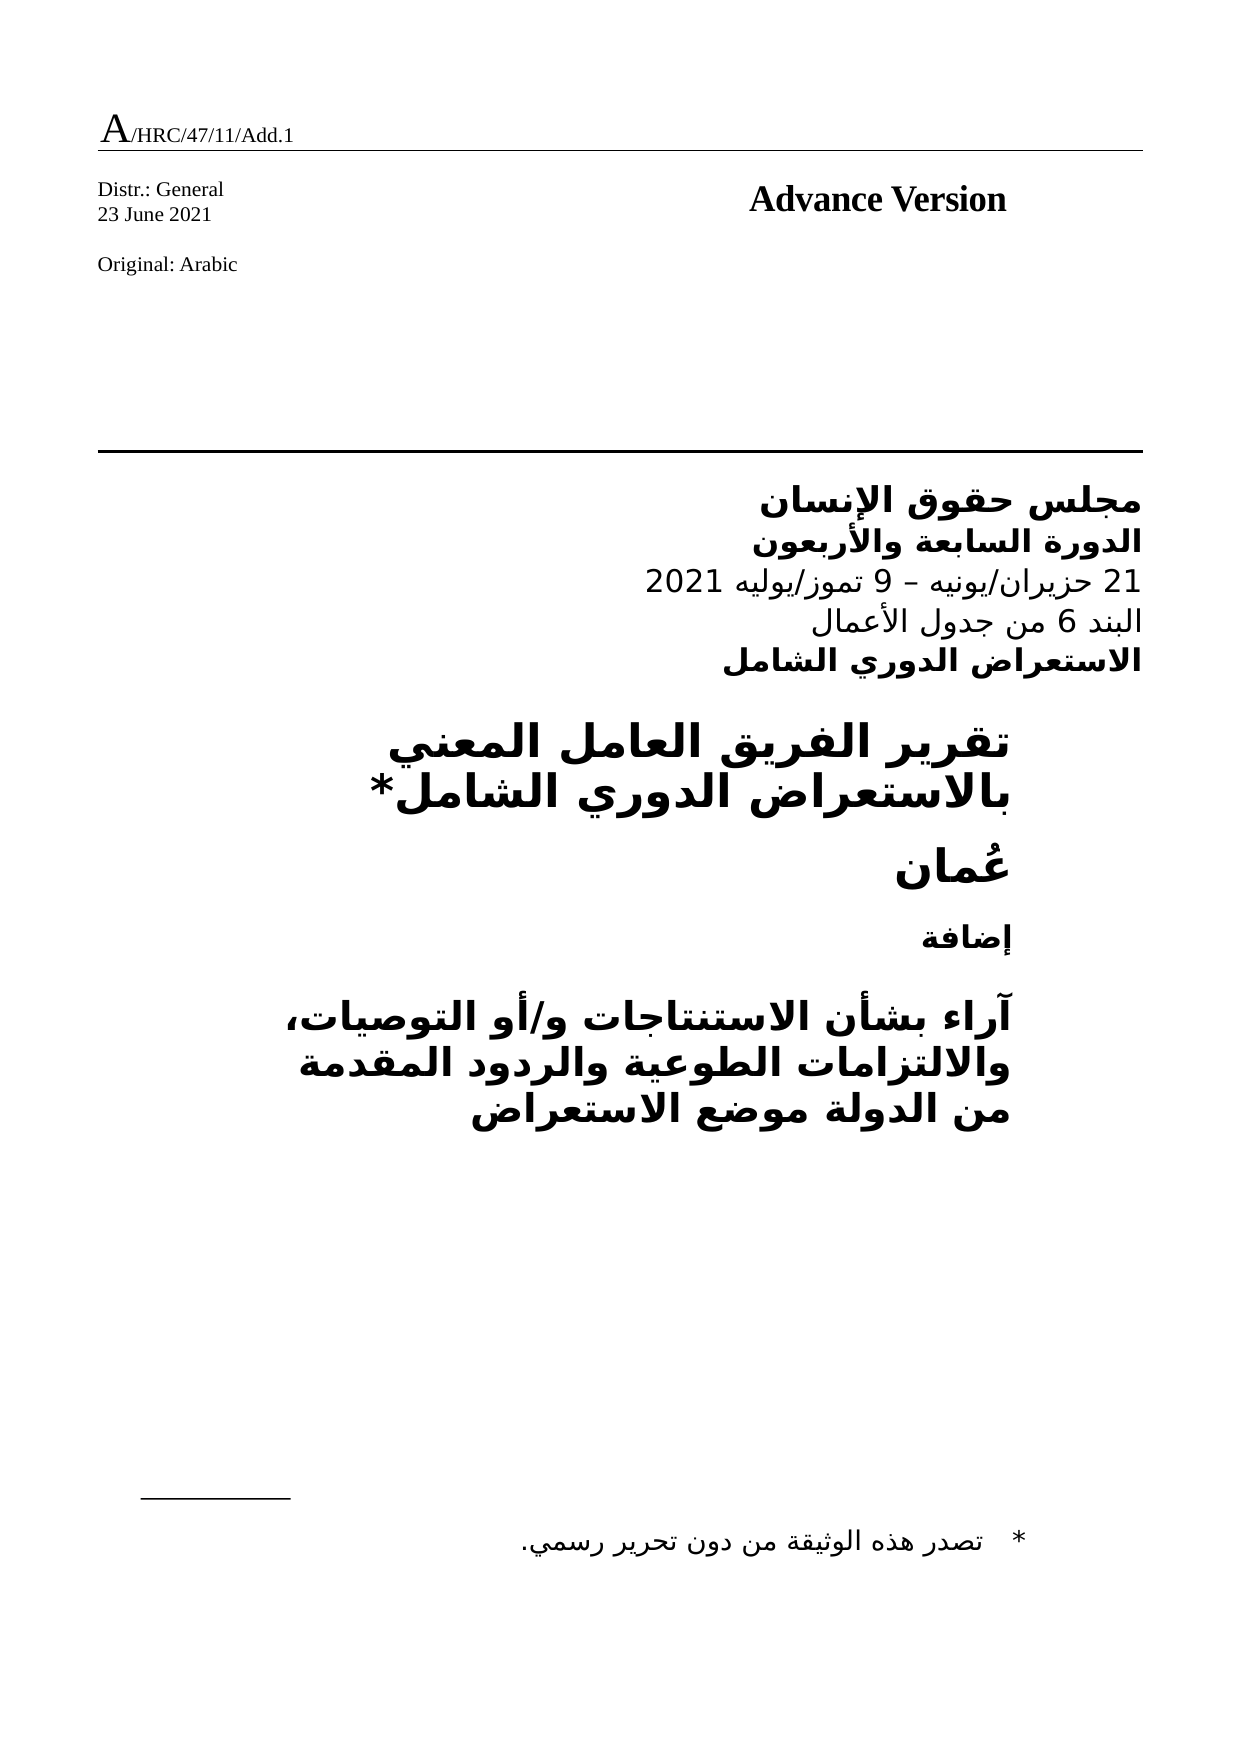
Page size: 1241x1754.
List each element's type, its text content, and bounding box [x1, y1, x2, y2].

text الاستعراض الدوري الشامل [97, 640, 1143, 679]
text * تصدر هذه الوثيقة من دون تحرير رسمي. [228, 1525, 1041, 1556]
text مجلس حقوق الإنسان [97, 479, 1143, 521]
text عُمان [227, 842, 1143, 892]
text البند 6 من جدول الأعمال [97, 600, 1143, 640]
text إضافة [227, 917, 1143, 957]
text آراء بشأن الاستنتاجات و/أو التوصيات، والالتزامات الطوعية والردود المقدمة من الدولة موضع الاستعراض [227, 994, 1143, 1132]
text 21 حزيران/يونيه – 9 تموز/يوليه 2021 [97, 561, 1143, 600]
text تقرير الفريق العامل المعني بالاستعراض الدوري الشامل* [227, 717, 1143, 817]
text الدورة السابعة والأربعون [97, 521, 1143, 561]
